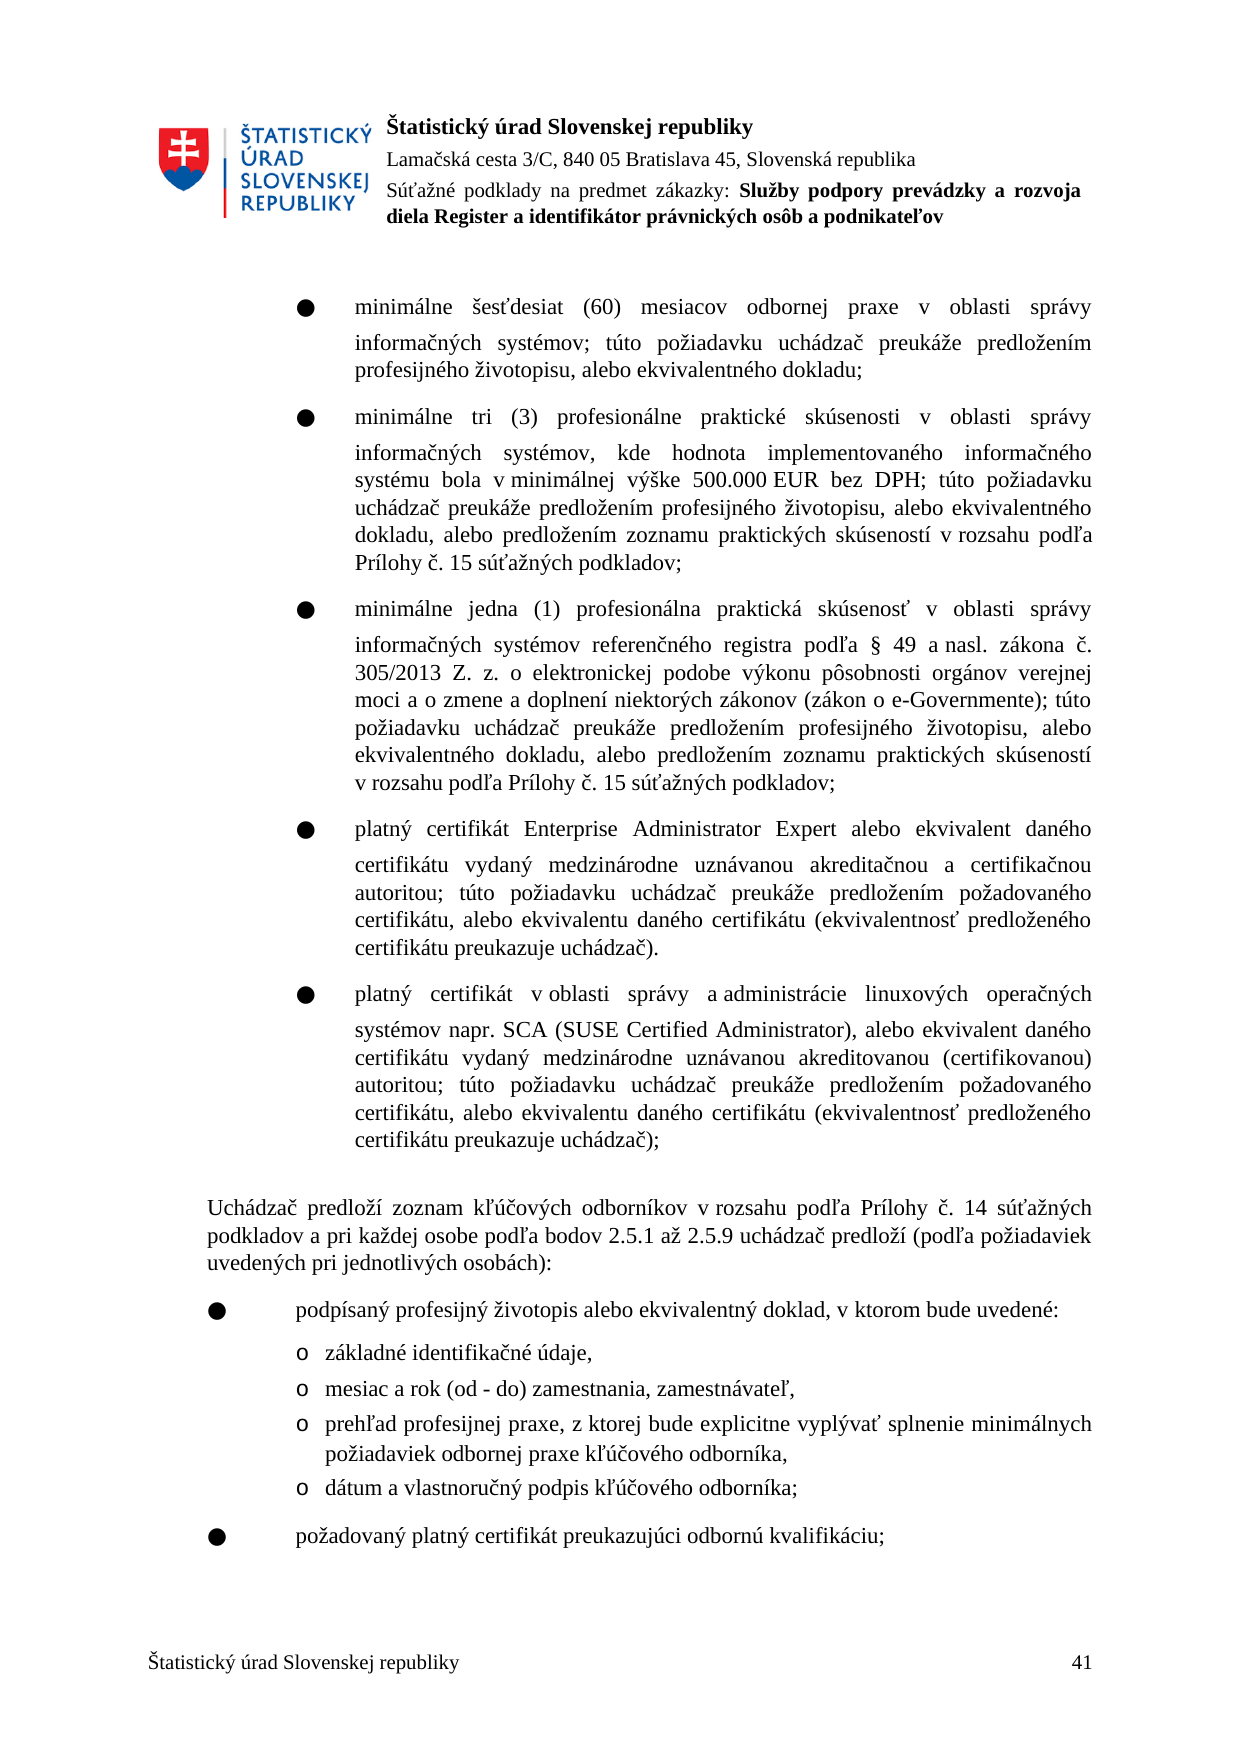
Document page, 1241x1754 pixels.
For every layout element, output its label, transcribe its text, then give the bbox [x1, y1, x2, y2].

list základné identifikačné údaje, [295, 1339, 1092, 1367]
list platný certifikát v oblasti správy a administrácie linuxových operačných systémov napr. SCA (SUSE Certified Administrator), alebo ekvivalent daného certifikátu vydaný medzinárodne uznávanou akreditovanou (certifikovanou) autoritou; túto požiadavku uchádzač preukáže predložením požadovaného certifikátu, alebo ekvivalentu daného certifikátu (ekvivalentnosť predloženého certifikátu preukazuje uchádzač); [296, 968, 1092, 1153]
picture [158, 123, 372, 218]
list podpísaný profesijný životopis alebo ekvivalentný doklad, v ktorom bude uvedené: [207, 1283, 1092, 1330]
list platný certifikát Enterprise Administrator Expert alebo ekvivalent daného certifikátu vydaný medzinárodne uznávanou akreditačnou a certifikačnou autoritou; túto požiadavku uchádzač preukáže predložením požadovaného certifikátu, alebo ekvivalentu daného certifikátu (ekvivalentnosť predloženého certifikátu preukazuje uchádzač). [296, 803, 1092, 960]
list dátum a vlastnoručný podpis kľúčového odborníka; [295, 1474, 1092, 1502]
list požadovaný platný certifikát preukazujúci odbornú kvalifikáciu; [207, 1509, 1092, 1557]
list minimálne šesťdesiat (60) mesiacov odbornej praxe v oblasti správy informačných systémov; túto požiadavku uchádzač preukáže predložením profesijného životopisu, alebo ekvivalentného dokladu; [296, 281, 1092, 383]
list mesiac a rok (od - do) zamestnania, zamestnávateľ, [295, 1374, 1092, 1403]
text Uchádzač predloží zoznam kľúčových odborníkov v rozsahu podľa Prílohy č. 14 súťažných podkladov a pri každej osobe podľa bodov 2.5.1 až 2.5.9 uchádzač predloží (podľa požiadaviek uvedených pri jednotlivých osobách): [207, 1194, 1092, 1276]
list prehľad profesijnej praxe, z ktorej bude explicitne vyplývať splnenie minimálnych požiadaviek odbornej praxe kľúčového odborníka, [295, 1410, 1092, 1466]
list minimálne jedna (1) profesionálna praktická skúsenosť v oblasti správy informačných systémov referenčného registra podľa § 49 a nasl. zákona č. 305/2013 Z. z. o elektronickej podobe výkonu pôsobnosti orgánov verejnej moci a o zmene a doplnení niektorých zákonov (zákon o e-Governmente); túto požiadavku uchádzač preukáže predložením profesijného životopisu, alebo ekvivalentného dokladu, alebo predložením zoznamu praktických skúseností v rozsahu podľa Prílohy č. 15 súťažných podkladov; [296, 583, 1092, 795]
list minimálne tri (3) profesionálne praktické skúsenosti v oblasti správy informačných systémov, kde hodnota implementovaného informačného systému bola v minimálnej výške 500.000 EUR bez DPH; túto požiadavku uchádzač preukáže predložením profesijného životopisu, alebo ekvivalentného dokladu, alebo predložením zoznamu praktických skúseností v rozsahu podľa Prílohy č. 15 súťažných podkladov; [296, 390, 1092, 575]
